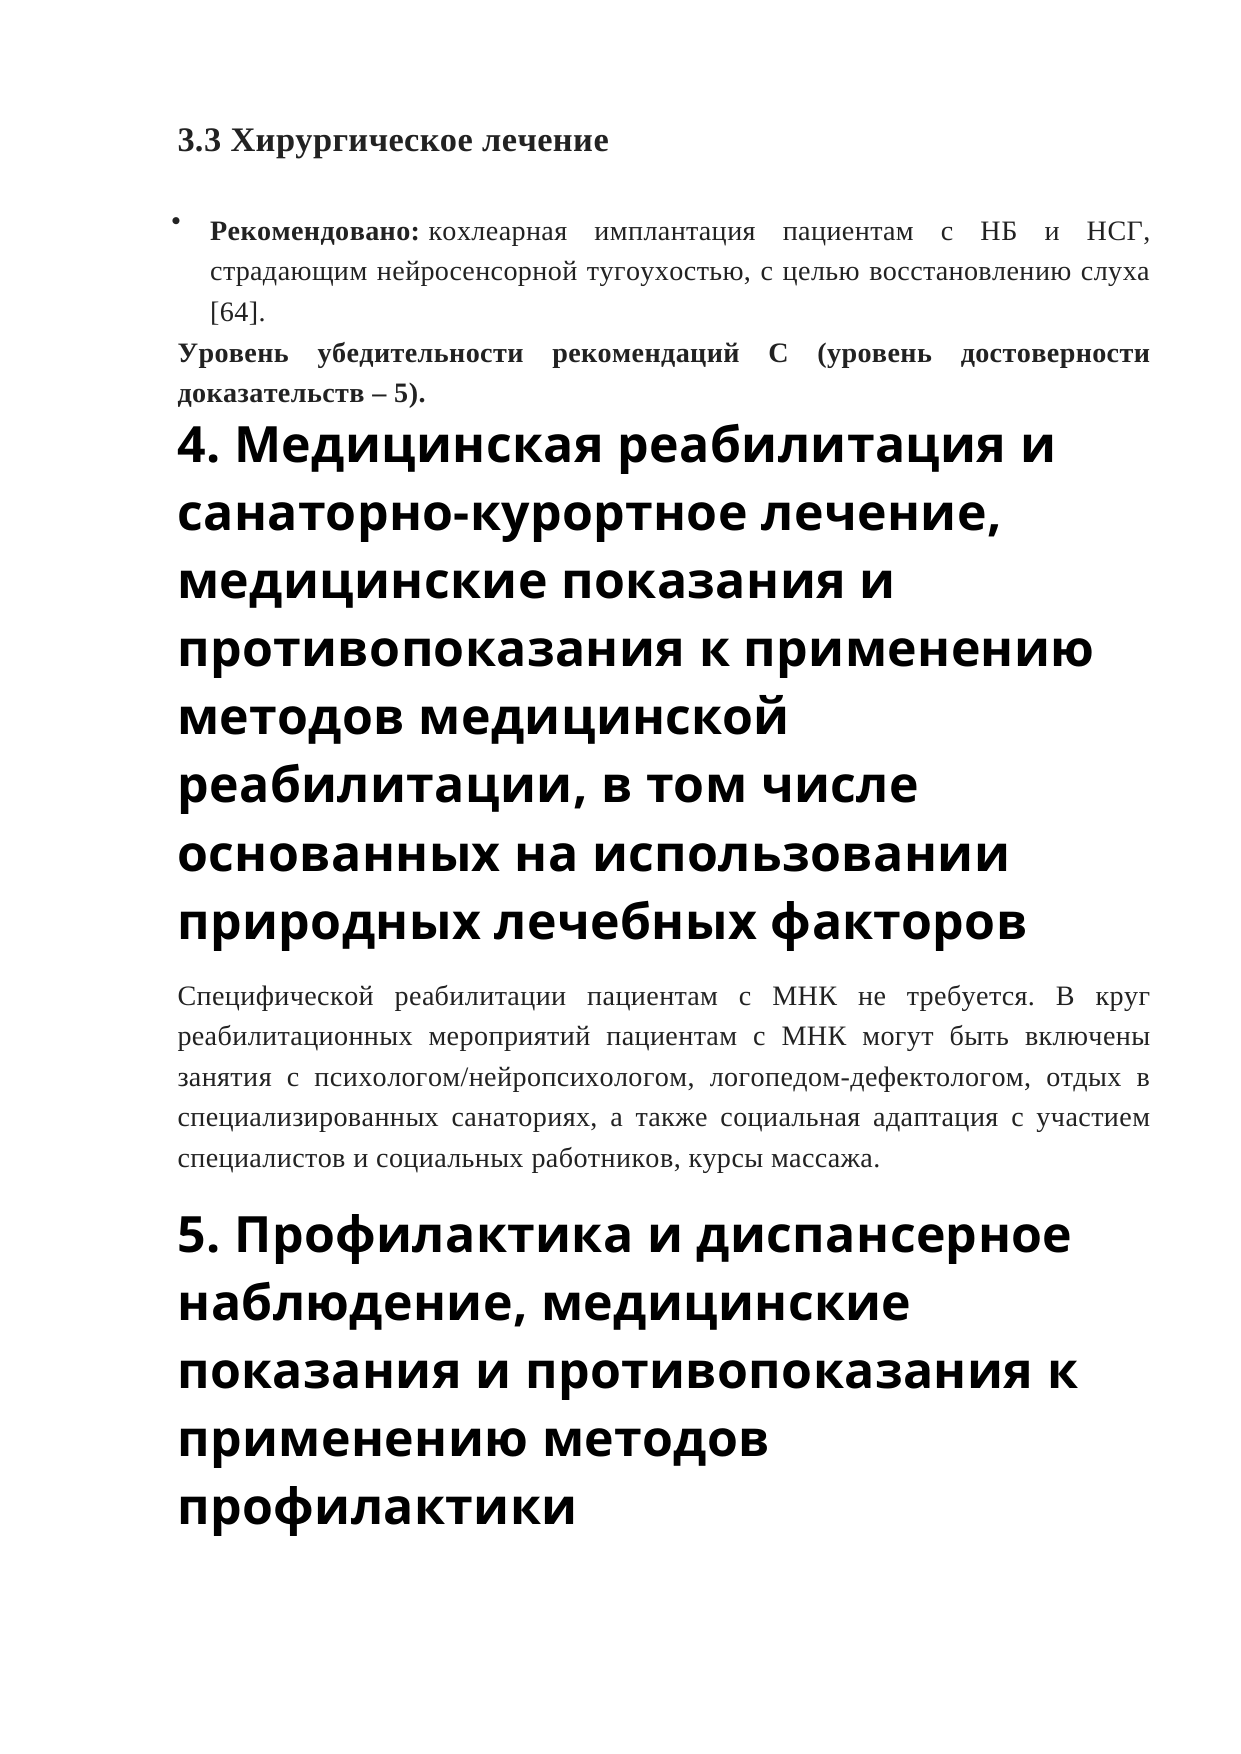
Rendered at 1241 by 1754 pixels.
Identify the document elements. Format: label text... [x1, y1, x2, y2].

list Рекомендовано: кохлеарная имплантация пациентам c НБ и НСГ, страдающим нейросенсорной тугоухостью, с целью восстановлению слуха [64]. [172, 206, 1152, 327]
text 3.3 Хирургическое лечение [177, 118, 1152, 159]
text Уровень убедительности рекомендаций C (уровень достоверности доказательств – 5). [177, 327, 1152, 409]
text 5. Профилактика и диспансерное наблюдение, медицинские показания и противопоказания к применению методов профилактики [177, 1198, 1152, 1539]
text 4. Медицинская реабилитация и санаторно-курортное лечение, медицинские показания и противопоказания к применению методов медицинской реабилитации, в том числе основанных на использовании природных лечебных факторов [177, 409, 1152, 954]
text Специфической реабилитации пациентам с МНК не требуется. В круг реабилитационных мероприятий пациентам с МНК могут быть включены занятия с психологом/нейропсихологом, логопедом-дефектологом, отдых в специализированных санаториях, а также социальная адаптация с участием специалистов и социальных работников, курсы массажа. [177, 970, 1152, 1173]
